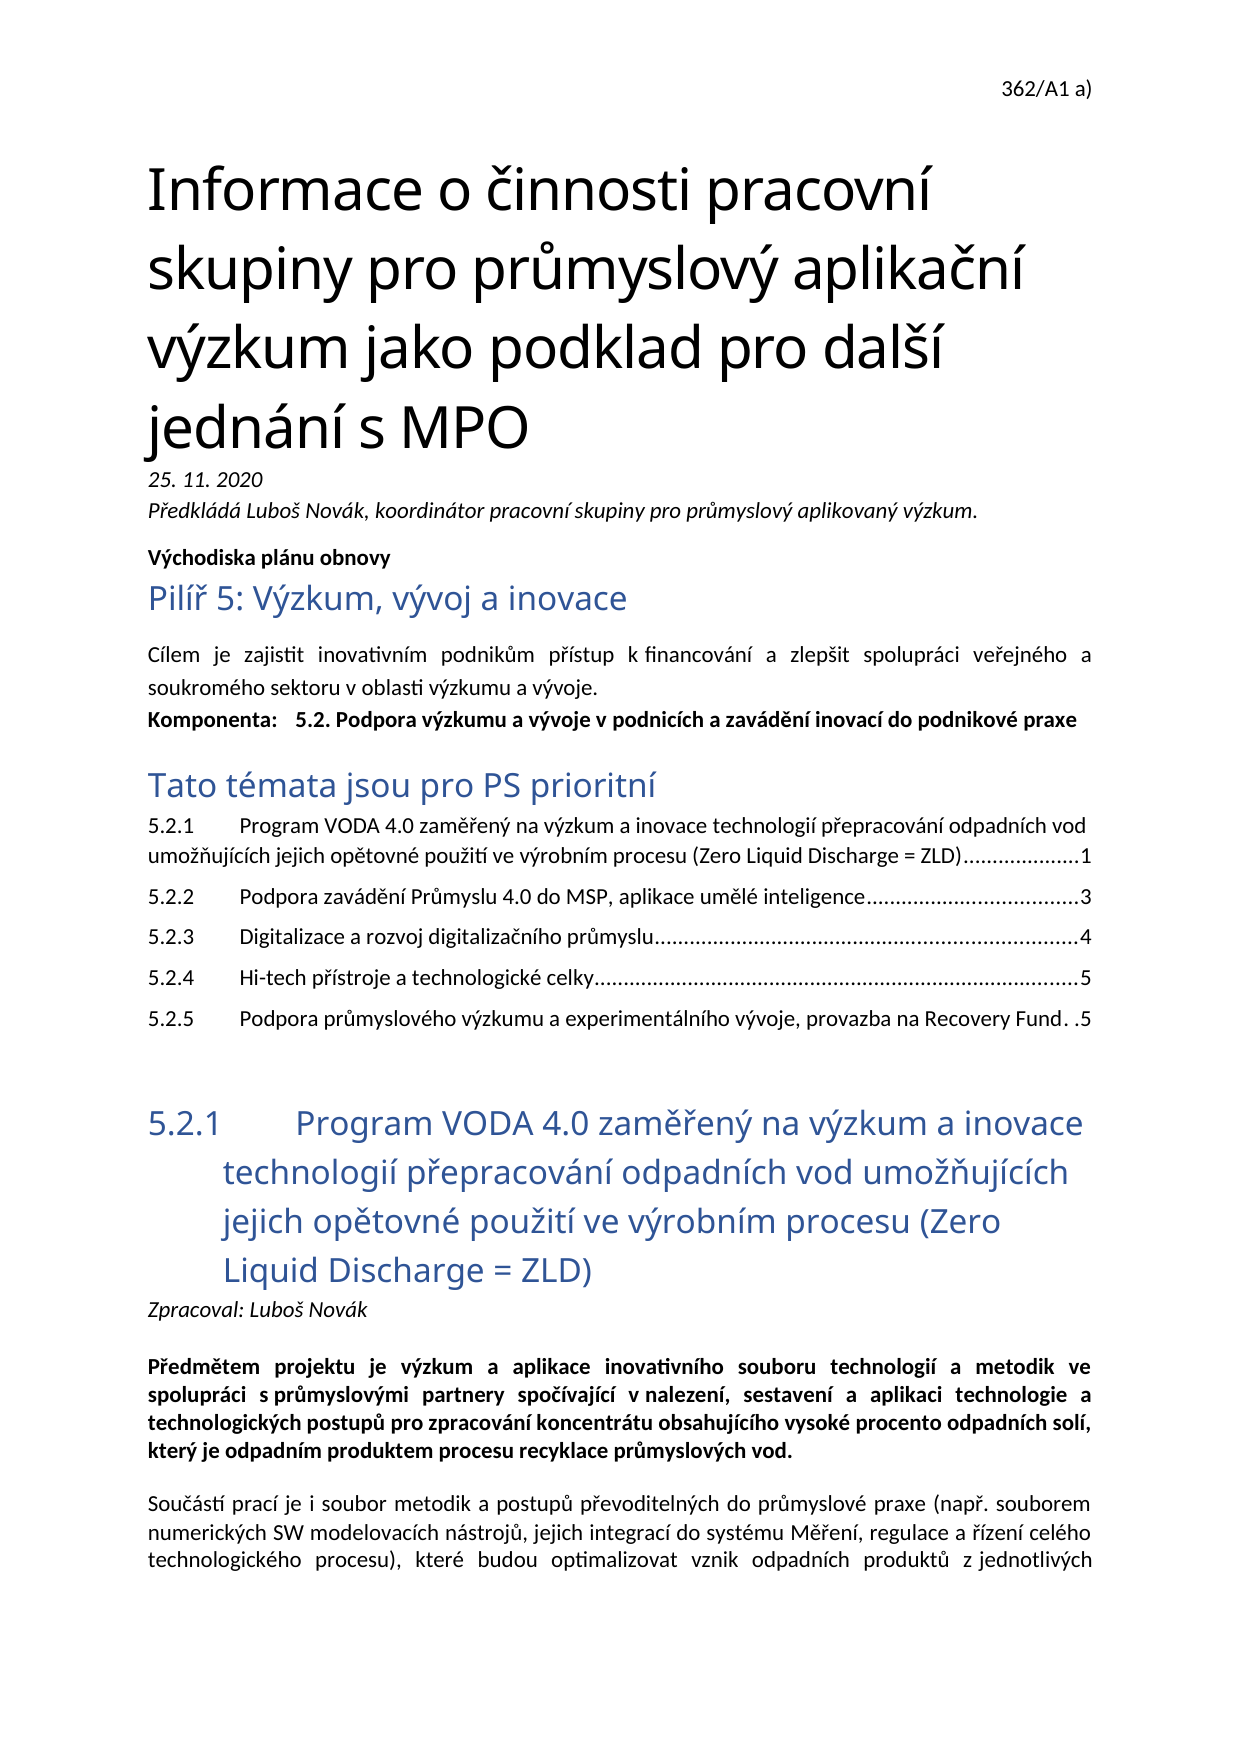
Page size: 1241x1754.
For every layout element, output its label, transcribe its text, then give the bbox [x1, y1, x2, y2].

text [148, 1489, 1093, 1574]
subtitle Program VODA 4.0 zaměřený na výzkum a inovace technologií přepracování odpadních vod umožňujících jejich opětovné použití ve výrobním procesu (Zero Liquid Discharge = ZLD) [148, 1099, 1093, 1292]
text Komponenta: 5.2. Podpora výzkumu a vývoje v podnicích a zavádění inovací do podnikové praxe [148, 705, 1093, 733]
text Předmětem projektu je výzkum a aplikace inovativního souboru technologií a metodik ve spolupráci s průmyslovými partnery spočívající v nalezení, sestavení a aplikaci technologie a technologických postupů pro zpracování koncentrátu obsahujícího vysoké procento odpadních solí, který je odpadním produktem procesu recyklace průmyslových vod. [148, 1352, 1093, 1464]
title Informace o činnosti pracovní skupiny pro průmyslový aplikační výzkum jako podklad pro další jednání s MPO [148, 148, 1093, 466]
text 25. 11. 2020 Předkládá Luboš Novák, koordinátor pracovní skupiny pro průmyslový aplikovaný výzkum. [148, 466, 1093, 524]
text Cílem je zajistit inovativním podnikům přístup k financování a zlepšit spolupráci veřejného a soukromého sektoru v oblasti výzkumu a vývoje. [148, 640, 1093, 701]
text Zpracoval: Luboš Novák [148, 1295, 1093, 1323]
text Pilíř 5: Výzkum, vývoj a inovace [148, 575, 1093, 620]
text Východiska plánu obnovy [148, 543, 1093, 571]
